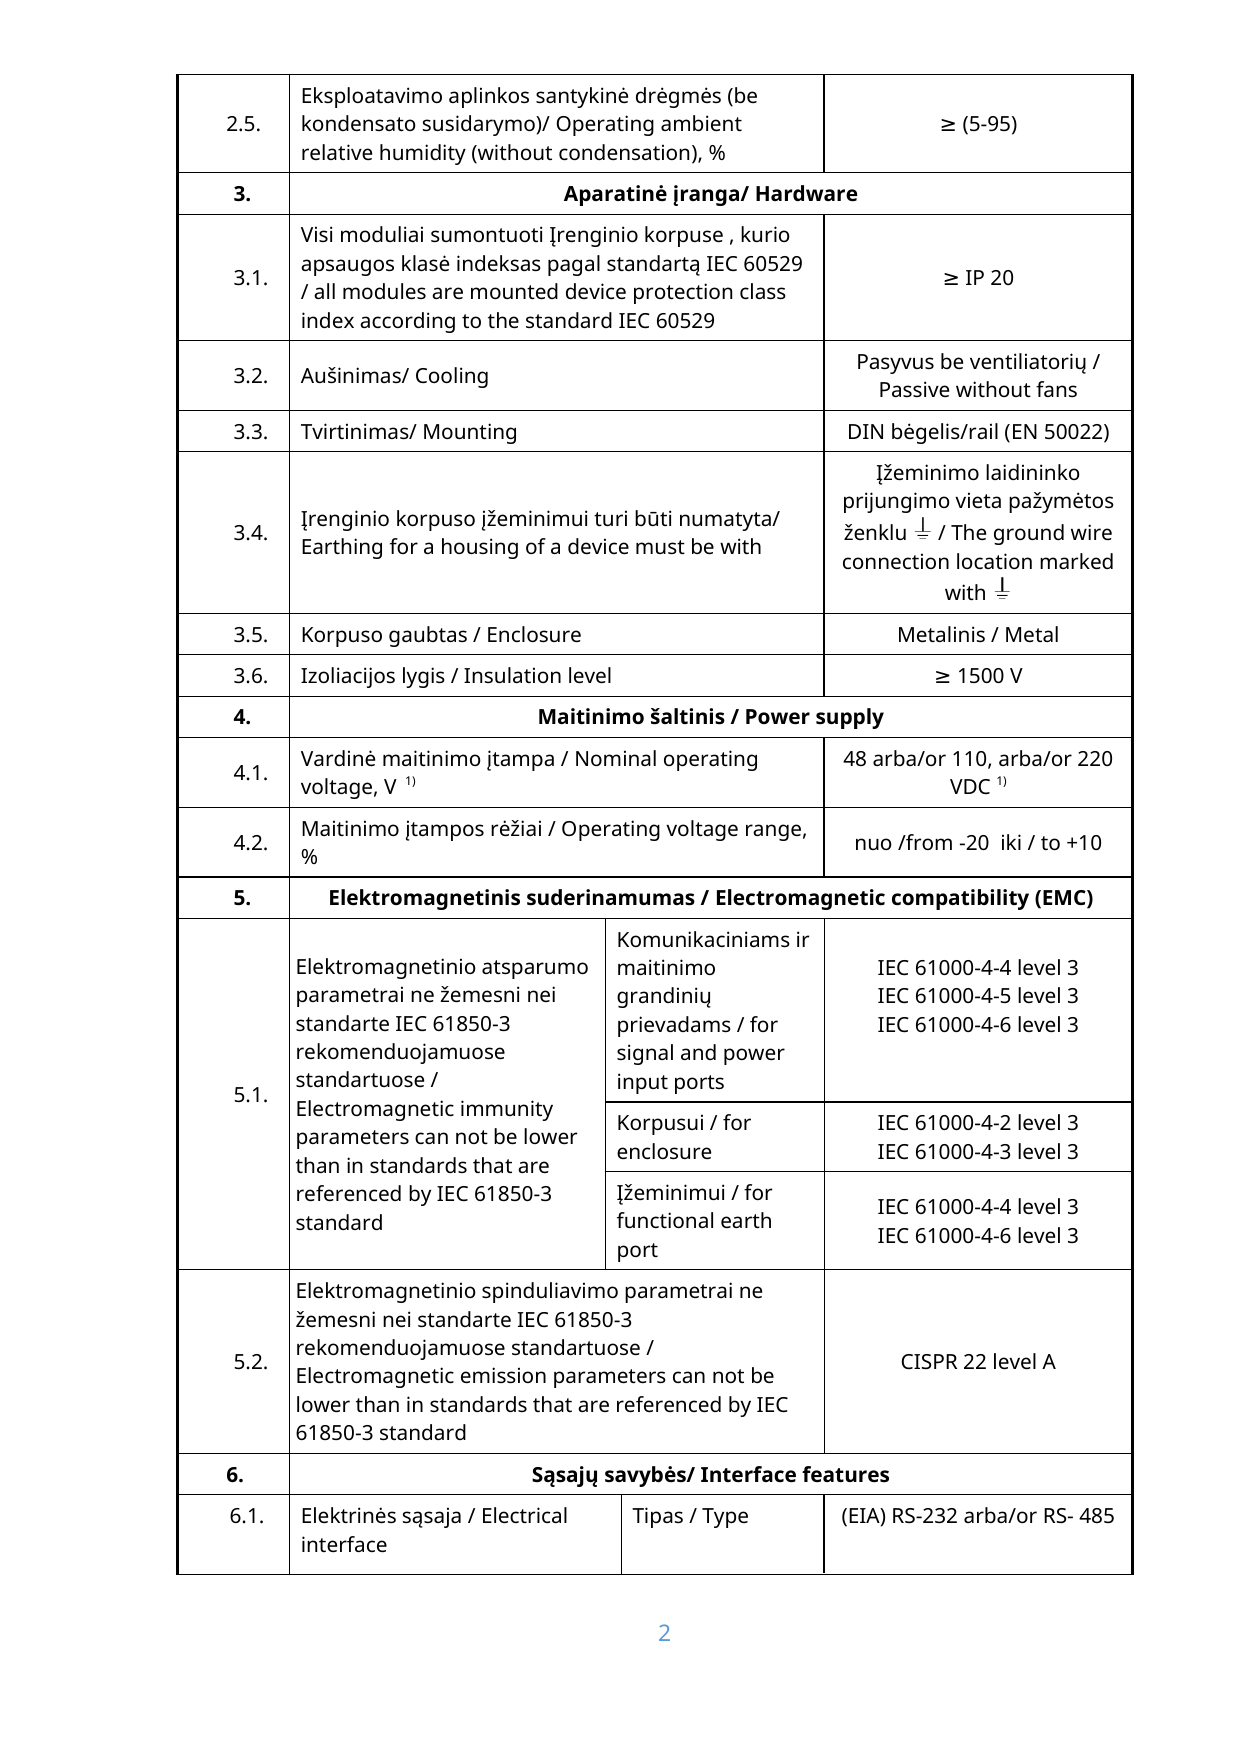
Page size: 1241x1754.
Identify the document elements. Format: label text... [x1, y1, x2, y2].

table_cell [179, 878, 289, 918]
picture [912, 515, 933, 541]
picture [992, 575, 1012, 601]
table_cell IEC 61000-4-4 level 3 IEC 61000-4-5 level 3 IEC 61000-4-6 level 3 [825, 919, 1131, 1101]
table_cell [179, 215, 289, 340]
table_cell Visi moduliai sumontuoti Įrenginio korpuse , kurio apsaugos klasė indeksas pagal standartą IEC 60529 / all modules are mounted device protection class index according to the standard IEC 60529 [290, 215, 823, 340]
table_cell Izoliacijos lygis / Insulation level [290, 655, 823, 696]
table_cell CISPR 22 level A [825, 1270, 1131, 1453]
table_cell [179, 1495, 289, 1574]
table_cell nuo /from -20 iki / to +10 [825, 808, 1131, 876]
table_cell Įrenginio korpuso įžeminimui turi būti numatyta/ Earthing for a housing of a device must be with [290, 452, 823, 613]
table_cell Įžeminimui / for functional earth port [606, 1172, 824, 1269]
table_cell IEC 61000-4-4 level 3 IEC 61000-4-6 level 3 [825, 1172, 1131, 1269]
table_cell [179, 452, 289, 613]
table_cell Elektromagnetinio spinduliavimo parametrai ne žemesni nei standarte IEC 61850-3 rekomenduojamuose standartuose / Electromagnetic emission parameters can not be lower than in standards that are referenced by IEC 61850-3 standard [290, 1270, 824, 1453]
table_cell [179, 697, 289, 737]
table_cell Korpusui / for enclosure [606, 1103, 824, 1171]
table_cell [179, 614, 289, 654]
table_cell Pasyvus be ventiliatorių / Passive without fans [825, 341, 1131, 410]
table_cell Korpuso gaubtas / Enclosure [290, 614, 823, 654]
table_cell IEC 61000-4-2 level 3 IEC 61000-4-3 level 3 [825, 1103, 1131, 1171]
table_cell DIN bėgelis/rail (EN 50022) [825, 411, 1131, 451]
table_cell Maitinimo įtampos rėžiai / Operating voltage range, % [290, 808, 823, 876]
table_cell ≥ IP 20 [825, 215, 1131, 340]
table_cell [179, 738, 289, 807]
table_cell Tvirtinimas/ Mounting [290, 411, 823, 451]
table_cell [179, 341, 289, 410]
table_cell Įžeminimo laidininko prijungimo vieta pažymėtos ženklu / The ground wire connection location marked with [825, 452, 1131, 613]
table_cell [179, 808, 289, 876]
table_cell [179, 75, 289, 172]
table_cell ≥ (5-95) [825, 75, 1131, 172]
table_cell Tipas / Type [622, 1495, 824, 1574]
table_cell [290, 1495, 621, 1574]
table_cell Elektromagnetinis suderinamumas / Electromagnetic compatibility (EMC) [290, 878, 1131, 918]
table_cell Maitinimo šaltinis / Power supply [290, 697, 1131, 737]
table_cell Metalinis / Metal [825, 614, 1131, 654]
table_cell ≥ 1500 V [825, 655, 1131, 696]
table_cell Sąsajų savybės/ Interface features [290, 1454, 1131, 1494]
table_cell [179, 919, 289, 1269]
table_cell [179, 173, 289, 213]
table_cell 48 arba/or 110, arba/or 220 VDC 1) [825, 738, 1131, 807]
table_cell [179, 411, 289, 451]
table_cell [179, 655, 289, 696]
table_cell Eksploatavimo aplinkos santykinė drėgmės (be kondensato susidarymo)/ Operating ambient relative humidity (without condensation), % [290, 75, 823, 172]
table_cell Komunikaciniams ir maitinimo grandinių prievadams / for signal and power input ports [606, 919, 824, 1101]
table_cell [179, 1454, 289, 1494]
table_cell (EIA) RS-232 arba/or RS- 485 [824, 1495, 1131, 1574]
table_cell [179, 1270, 289, 1453]
table_cell Aušinimas/ Cooling [290, 341, 823, 410]
table_cell Aparatinė įranga/ Hardware [290, 173, 1131, 213]
table_cell Elektromagnetinio atsparumo parametrai ne žemesni nei standarte IEC 61850-3 rekomenduojamuose standartuose / Electromagnetic immunity parameters can not be lower than in standards that are referenced by IEC 61850-3 standard [290, 919, 605, 1269]
table_cell Vardinė maitinimo įtampa / Nominal operating voltage, V 1) [290, 738, 823, 807]
